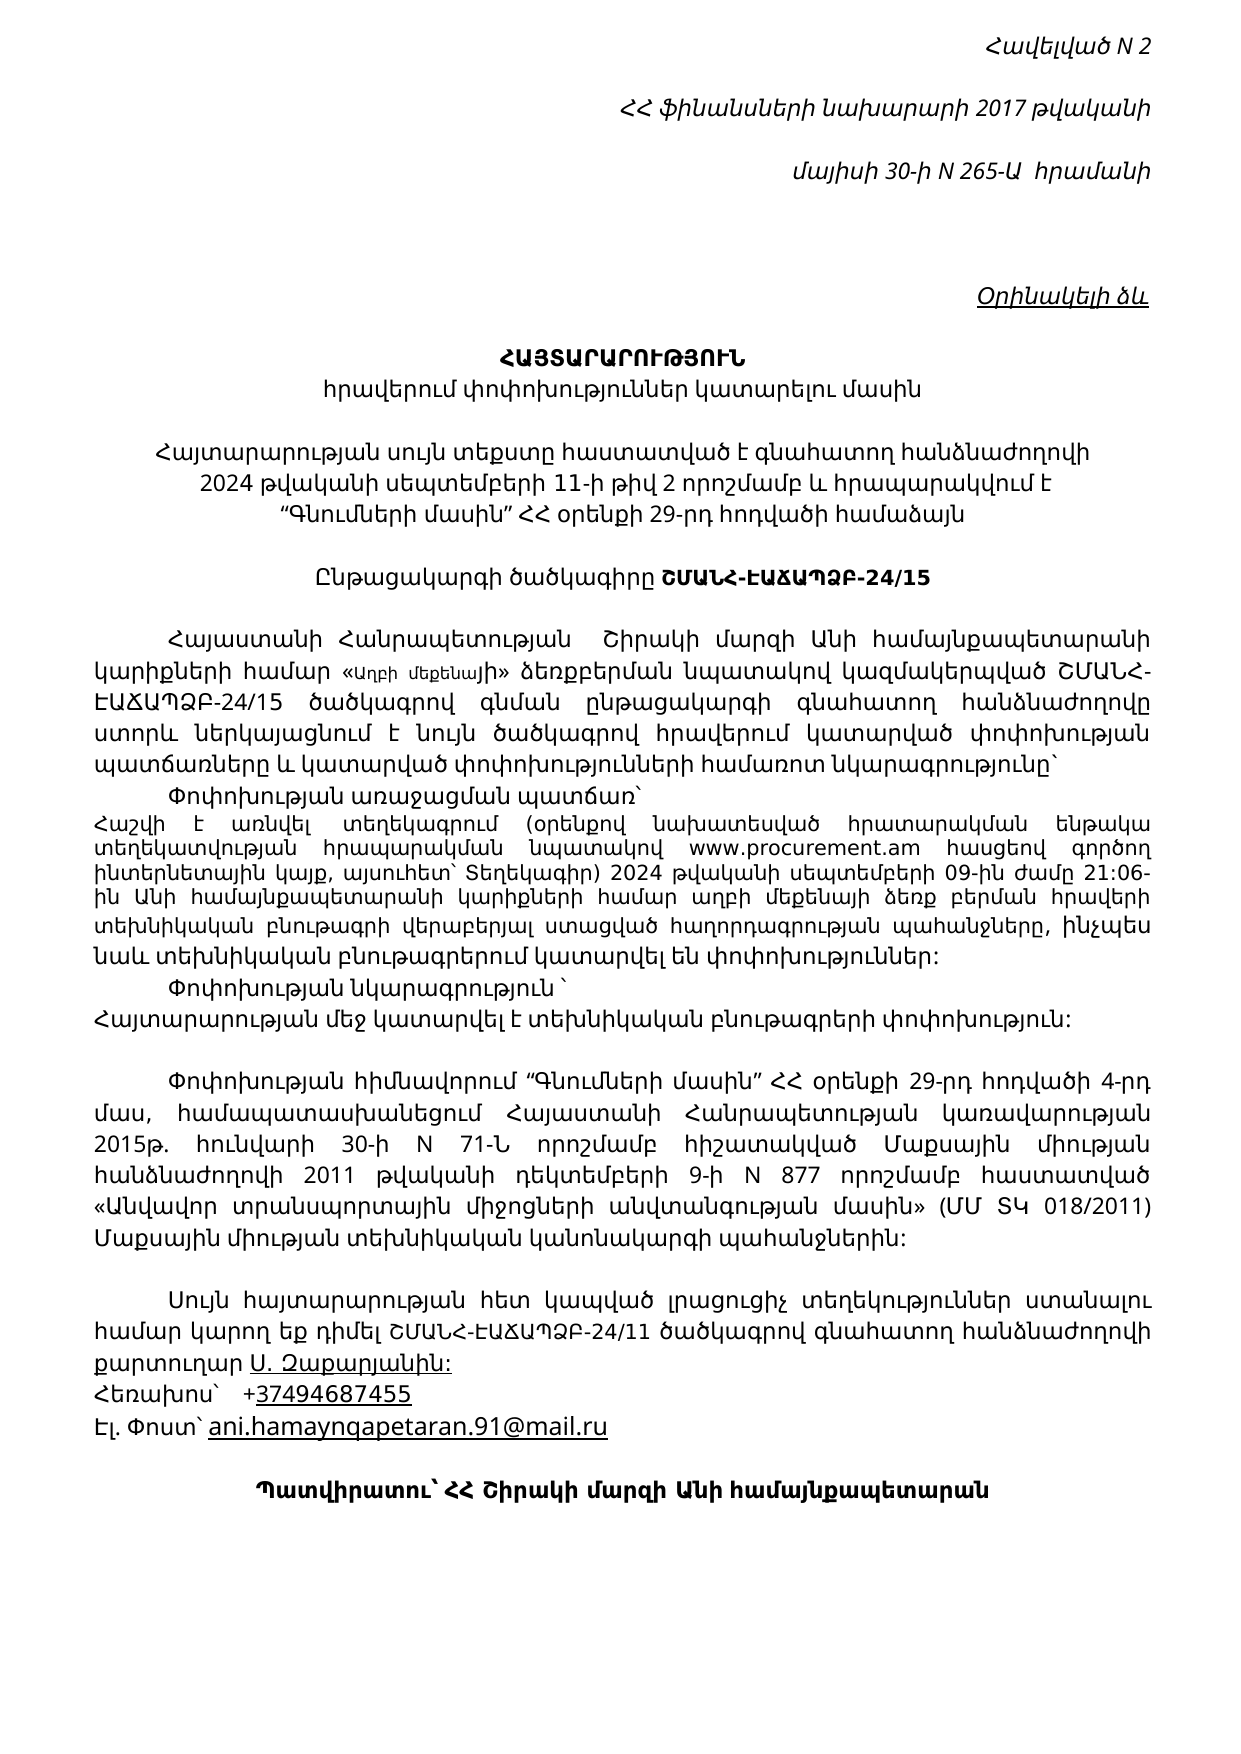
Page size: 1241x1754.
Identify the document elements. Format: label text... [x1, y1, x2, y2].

text Օրինակելի ձև [94, 279, 1152, 311]
subtitle Հայտարարության սույն տեքստը հաստատված է գնահատող հանձնաժողովի [94, 436, 1152, 467]
text ՀՀ ֆինանսների նախարարի 2017 թվականի [94, 92, 1152, 123]
text Հայաստանի Հանրապետության Շիրակի մարզի Անի համայնքապետարանի կարիքների համար «Աղբի մեքենայի» ձեռքբերման նպատակով կազմակերպված ՇՄԱՆՀ-ԷԱՃԱՊՁԲ-24/15 ծածկագրով գնման ընթացակարգի գնահատող հանձնաժողովը ստորև ներկայացնում է նույն ծածկագրով հրավերում կատարված փոփոխության պատճառները և կատարված փոփոխությունների համառոտ նկարագրությունը` [94, 623, 1152, 779]
text Փոփոխության հիմնավորում “Գնումների մասին” ՀՀ օրենքի 29-րդ հոդվածի 4-րդ մաս, համապատասխանեցում Հայաստանի Հանրապետության կառավարության 2015թ. հունվարի 30-ի N 71-Ն որոշմամբ հիշատակված Մաքսային միության հանձնաժողովի 2011 թվականի դեկտեմբերի 9-ի N 877 որոշմամբ հաստատված «Անվավոր տրանսպորտային միջոցների անվտանգության մասին» (ՄՄ ՏԿ 018/2011) Մաքսային միության տեխնիկական կանոնակարգի պահանջներին: [94, 1065, 1152, 1253]
text Սույն հայտարարության հետ կապված լրացուցիչ տեղեկություններ ստանալու համար կարող եք դիմել ՇՄԱՆՀ-ԷԱՃԱՊՁԲ-24/11 ծածկագրով գնահատող հանձնաժողովի քարտուղար Ս. Զաքարյանին: [94, 1284, 1152, 1378]
subtitle Ընթացակարգի ծածկագիրը ՇՄԱՆՀ-ԷԱՃԱՊՁԲ-24/15 [94, 561, 1152, 592]
subtitle 2024 թվականի սեպտեմբերի 11-ի թիվ 2 որոշմամբ և հրապարակվում է [94, 467, 1152, 498]
text Հեռախոս՝ +37494687455 [94, 1378, 1152, 1409]
text Հավելված N 2 [94, 29, 1152, 61]
text Փոփոխության առաջացման պատճառ՝ [94, 779, 1152, 811]
text Հաշվի է առնվել տեղեկագրում (օրենքով նախատեսված հրատարակման ենթակա տեղեկատվության հրապարակման նպատակով www.procurement.am հասցեով գործող ինտերնետային կայք, այսուհետ՝ Տեղեկագիր) 2024 թվականի սեպտեմբերի 09-ին ժամը 21:06-ին Անի համայնքապետարանի կարիքների համար աղբի մեքենայի ձեռք բերման հրավերի տեխնիկական բնութագրի վերաբերյալ ստացված հաղորդագրության պահանջները, ինչպես նաև տեխնիկական բնութագրերում կատարվել են փոփոխություններ: [94, 811, 1152, 972]
subtitle “Գնումների մասին” ՀՀ օրենքի 29-րդ հոդվածի համաձայն [94, 498, 1152, 529]
text Էլ. Փոստ՝ ani.hamaynqapetaran.91@mail.ru [94, 1409, 1152, 1443]
text Հայտարարության մեջ կատարվել է տեխնիկական բնութագրերի փոփոխություն: [94, 1003, 1152, 1065]
text Փոփոխության նկարագրություն ՝ [94, 972, 1152, 1003]
text ՀԱՅՏԱՐԱՐՈՒԹՅՈՒՆ [94, 342, 1152, 373]
subtitle Պատվիրատու՝ ՀՀ Շիրակի մարզի Անի համայնքապետարան [94, 1474, 1152, 1506]
text հրավերում փոփոխություններ կատարելու մասին [94, 373, 1152, 404]
text մայիսի 30-ի N 265-Ա հրամանի [94, 154, 1152, 186]
